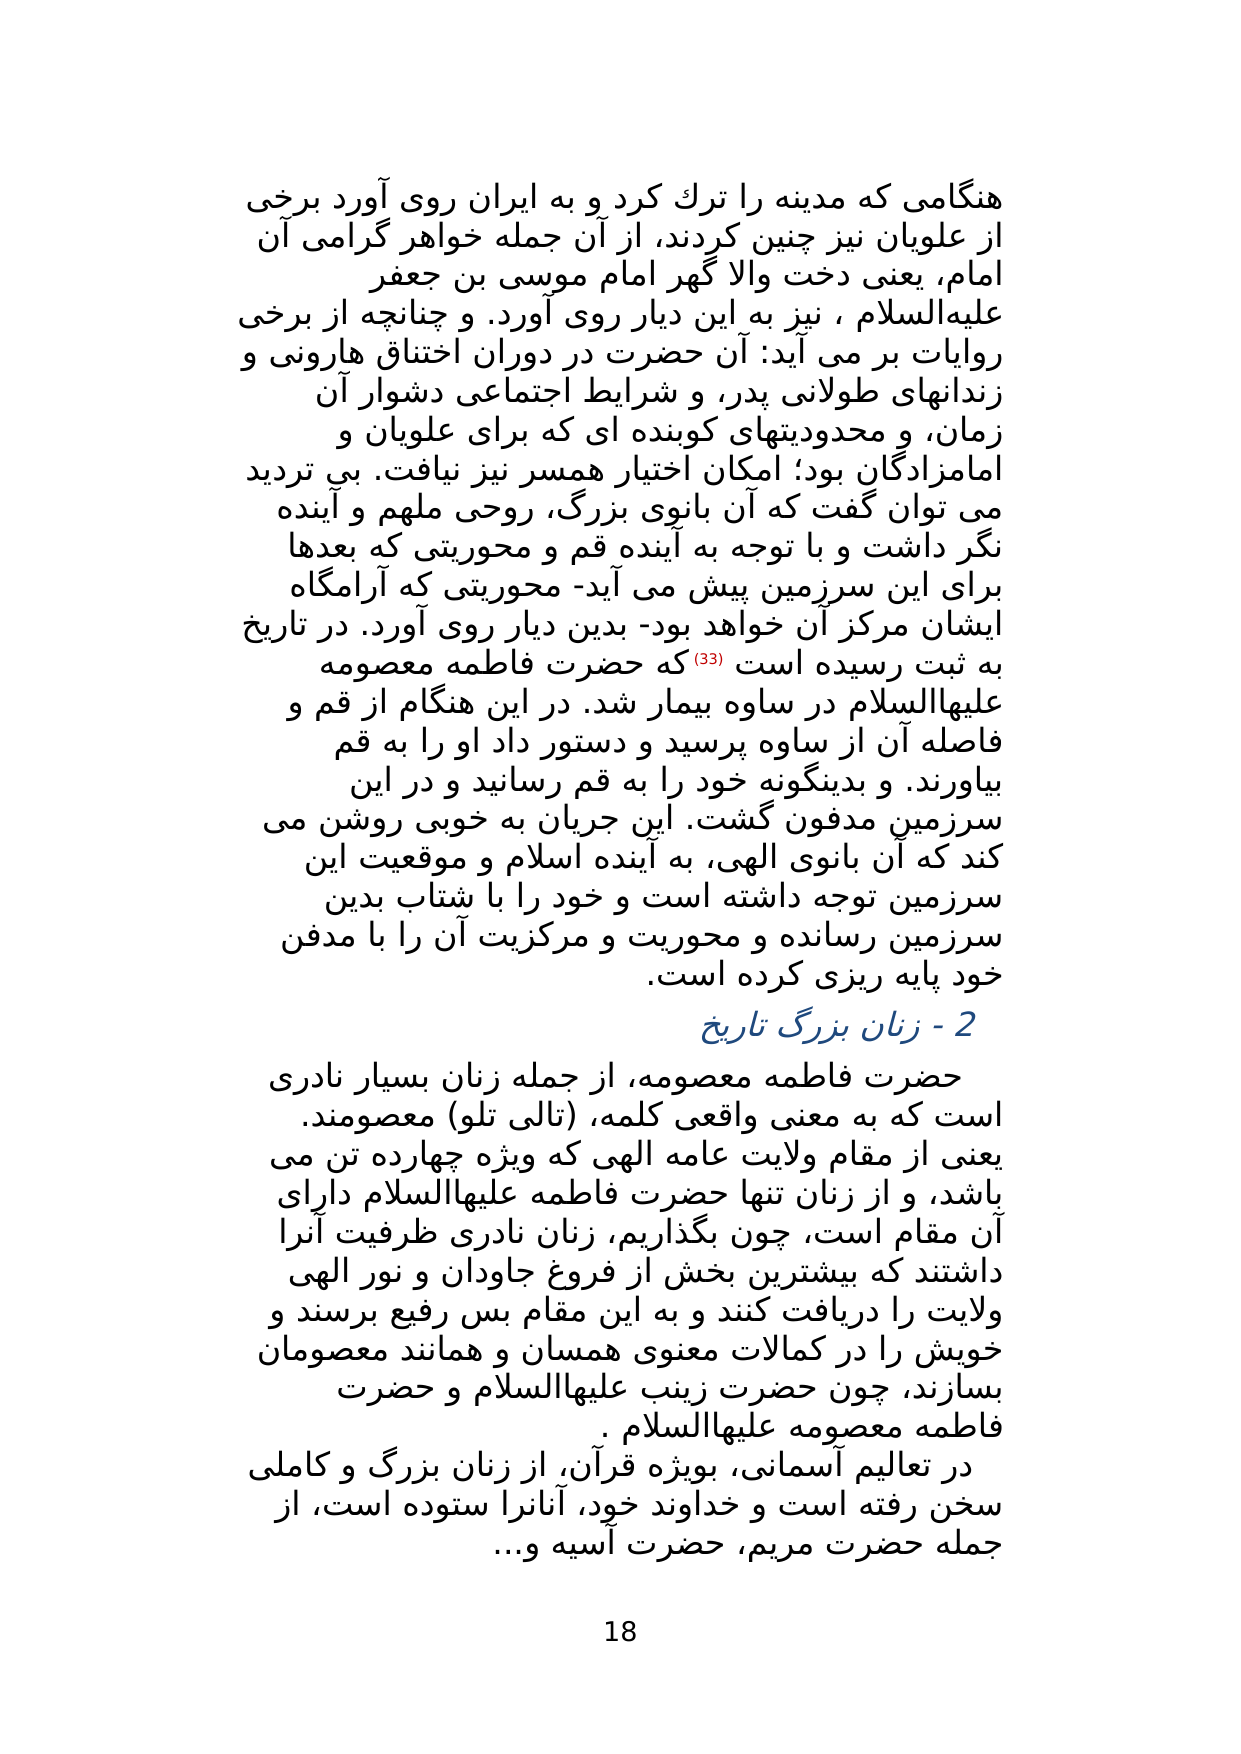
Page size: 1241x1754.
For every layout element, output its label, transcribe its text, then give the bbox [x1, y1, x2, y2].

subtitle 2 - زنان بزرگ تاريخ [236, 1006, 1004, 1044]
text در تعاليم آسمانى، بويژه قرآن، از زنان بزرگ و كاملى سخن رفته است و خداوند خود، آنانرا ستوده است، از جمله حضرت مريم، حضرت آسيه و... [236, 1446, 1004, 1562]
text حضرت فاطمه معصومه، از جمله زنان بسيار نادرى است كه به معنى واقعى كلمه، (تالى تلو) معصومند. يعنى از مقام ولايت عامه الهى كه ويژه چهارده تن مى باشد، و از زنان تنها حضرت فاطمه عليها‌السلام داراى آن مقام است، چون بگذاريم، زنان نادرى ظرفيت آنرا داشتند كه بيشترين بخش از فروغ جاودان و نور الهى ولايت را دريافت كنند و به اين مقام بس رفيع برسند و خويش را در كمالات معنوى همسان و همانند معصومان بسازند، چون حضرت زينب عليها‌السلام و حضرت فاطمه معصومه عليها‌السلام . [236, 1057, 1004, 1446]
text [236, 177, 1004, 993]
